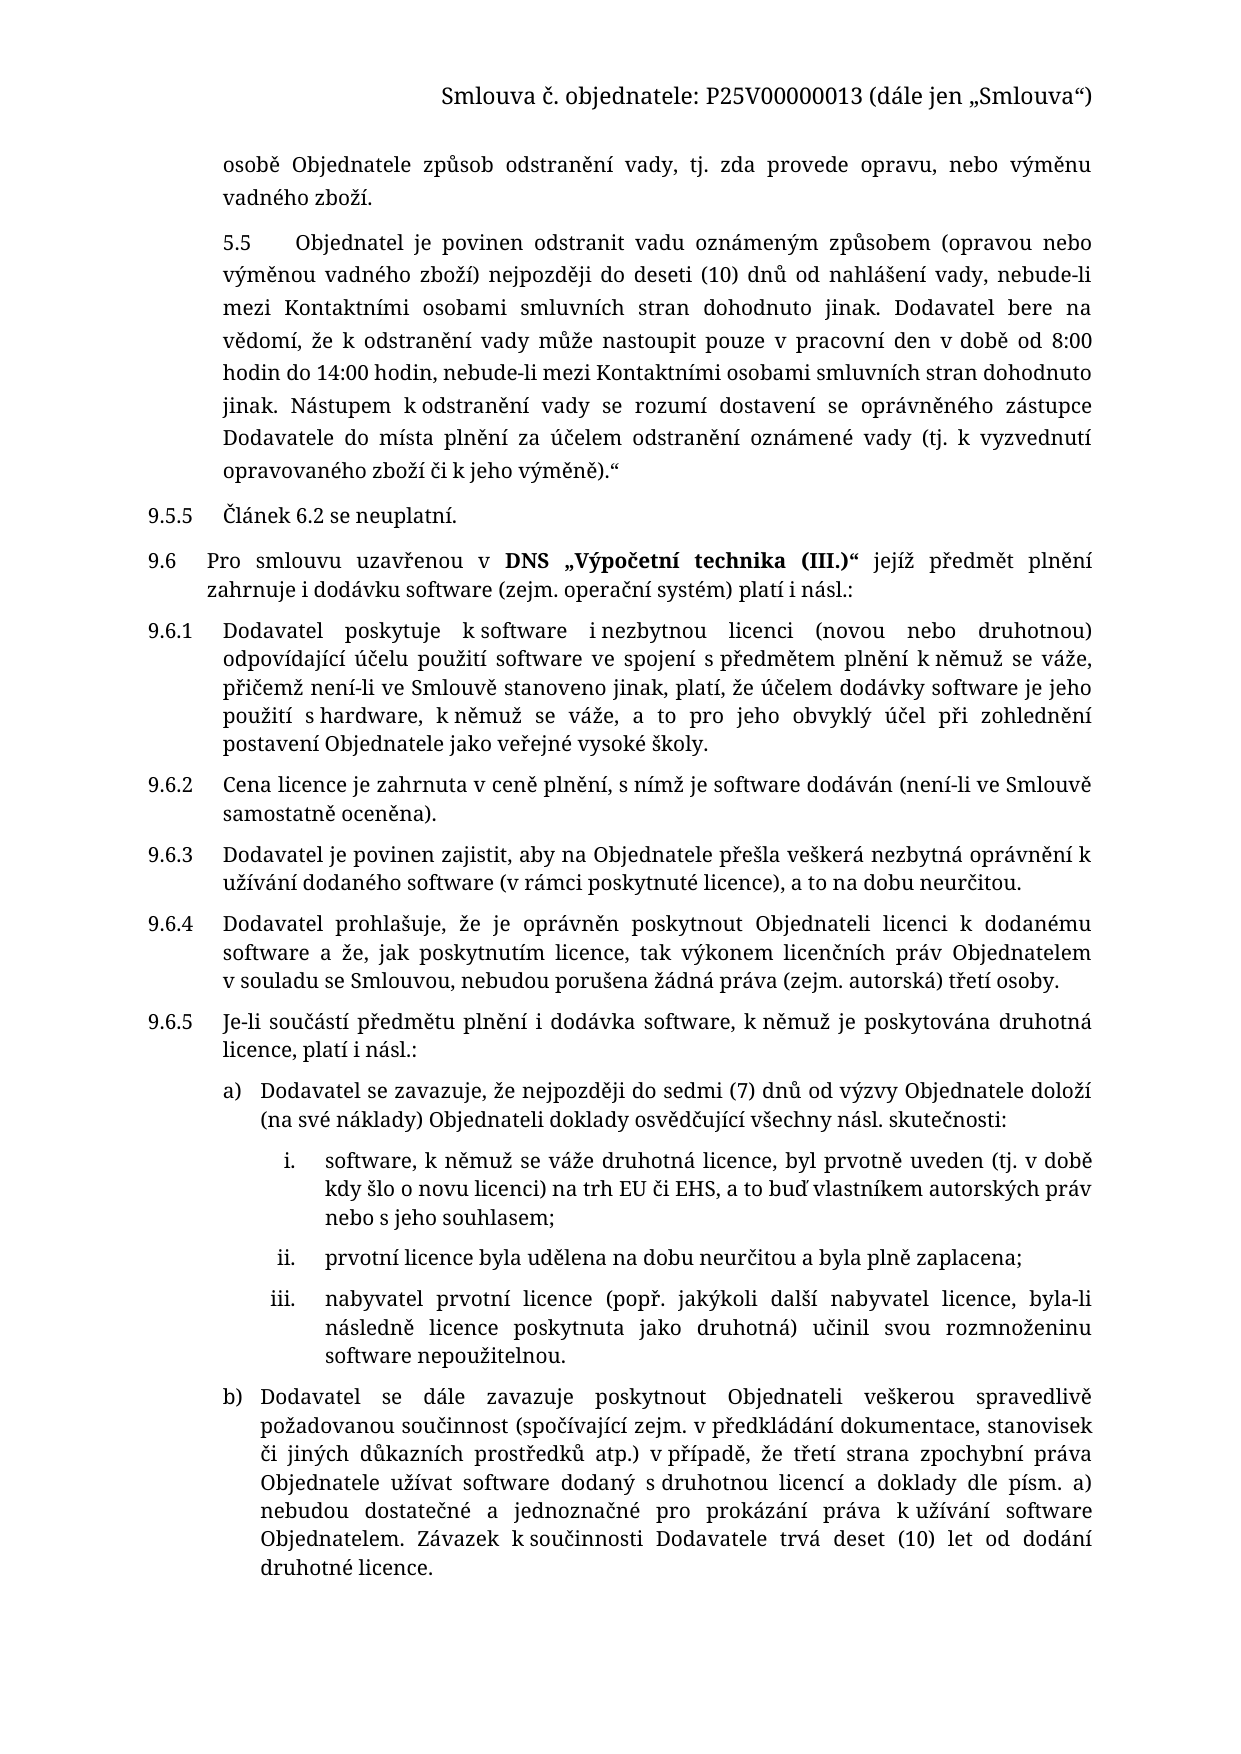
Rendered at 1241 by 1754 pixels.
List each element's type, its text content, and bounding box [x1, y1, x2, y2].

list nabyvatel prvotní licence (popř. jakýkoli další nabyvatel licence, byla-li následně licence poskytnuta jako druhotná) učinil svou rozmnoženinu software nepoužitelnou. [295, 1284, 1093, 1370]
list Dodavatel poskytuje k software i nezbytnou licenci (novou nebo druhotnou) odpovídající účelu použití software ve spojení s předmětem plnění k němuž se váže, přičemž není-li ve Smlouvě stanoveno jinak, platí, že účelem dodávky software je jeho použití s hardware, k němuž se váže, a to pro jeho obvyklý účel při zohlednění postavení Objednatele jako veřejné vysoké školy. [148, 616, 1093, 758]
list software, k němuž se váže druhotná licence, byl prvotně uveden (tj. v době kdy šlo o novu licenci) na trh EU či EHS, a to buď vlastníkem autorských práv nebo s jeho souhlasem; [295, 1146, 1093, 1231]
list Cena licence je zahrnuta v ceně plnění, s nímž je software dodáván (není-li ve Smlouvě samostatně oceněna). [148, 770, 1093, 827]
list Dodavatel prohlašuje, že je oprávněn poskytnout Objednateli licenci k dodanému software a že, jak poskytnutím licence, tak výkonem licenčních práv Objednatelem v souladu se Smlouvou, nebudou porušena žádná práva (zejm. autorská) třetí osoby. [148, 909, 1093, 994]
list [223, 150, 1093, 211]
list Dodavatel se dále zavazuje poskytnout Objednateli veškerou spravedlivě požadovanou součinnost (spočívající zejm. v předkládání dokumentace, stanovisek či jiných důkazních prostředků atp.) v případě, že třetí strana zpochybní práva Objednatele užívat software dodaný s druhotnou licencí a doklady dle písm. a) nebudou dostatečné a jednoznačné pro prokázání práva k užívání software Objednatelem. Závazek k součinnosti Dodavatele trvá deset (10) let od dodání druhotné licence. [223, 1382, 1093, 1581]
list Pro smlouvu uzavřenou v DNS „Výpočetní technika (III.)“ jejíž předmět plnění zahrnuje i dodávku software (zejm. operační systém) platí i násl.: [148, 546, 1093, 603]
list 5.5 Objednatel je povinen odstranit vadu oznámeným způsobem (opravou nebo výměnou vadného zboží) nejpozději do deseti (10) dnů od nahlášení vady, nebude-li mezi Kontaktními osobami smluvních stran dohodnuto jinak. Dodavatel bere na vědomí, že k odstranění vady může nastoupit pouze v pracovní den v době od 8:00 hodin do 14:00 hodin, nebude-li mezi Kontaktními osobami smluvních stran dohodnuto jinak. Nástupem k odstranění vady se rozumí dostavení se oprávněného zástupce Dodavatele do místa plnění za účelem odstranění oznámené vady (tj. k vyzvednutí opravovaného zboží či k jeho výměně).“ [223, 228, 1093, 484]
list Dodavatel se zavazuje, že nejpozději do sedmi (7) dnů od výzvy Objednatele doloží (na své náklady) Objednateli doklady osvědčující všechny násl. skutečnosti: [223, 1076, 1093, 1133]
list Je-li součástí předmětu plnění i dodávka software, k němuž je poskytována druhotná licence, platí i násl.: [148, 1007, 1093, 1064]
list Dodavatel je povinen zajistit, aby na Objednatele přešla veškerá nezbytná oprávnění k užívání dodaného software (v rámci poskytnuté licence), a to na dobu neurčitou. [148, 840, 1093, 897]
list Článek 6.2 se neuplatní. [148, 501, 1093, 530]
list prvotní licence byla udělena na dobu neurčitou a byla plně zaplacena; [295, 1243, 1093, 1272]
